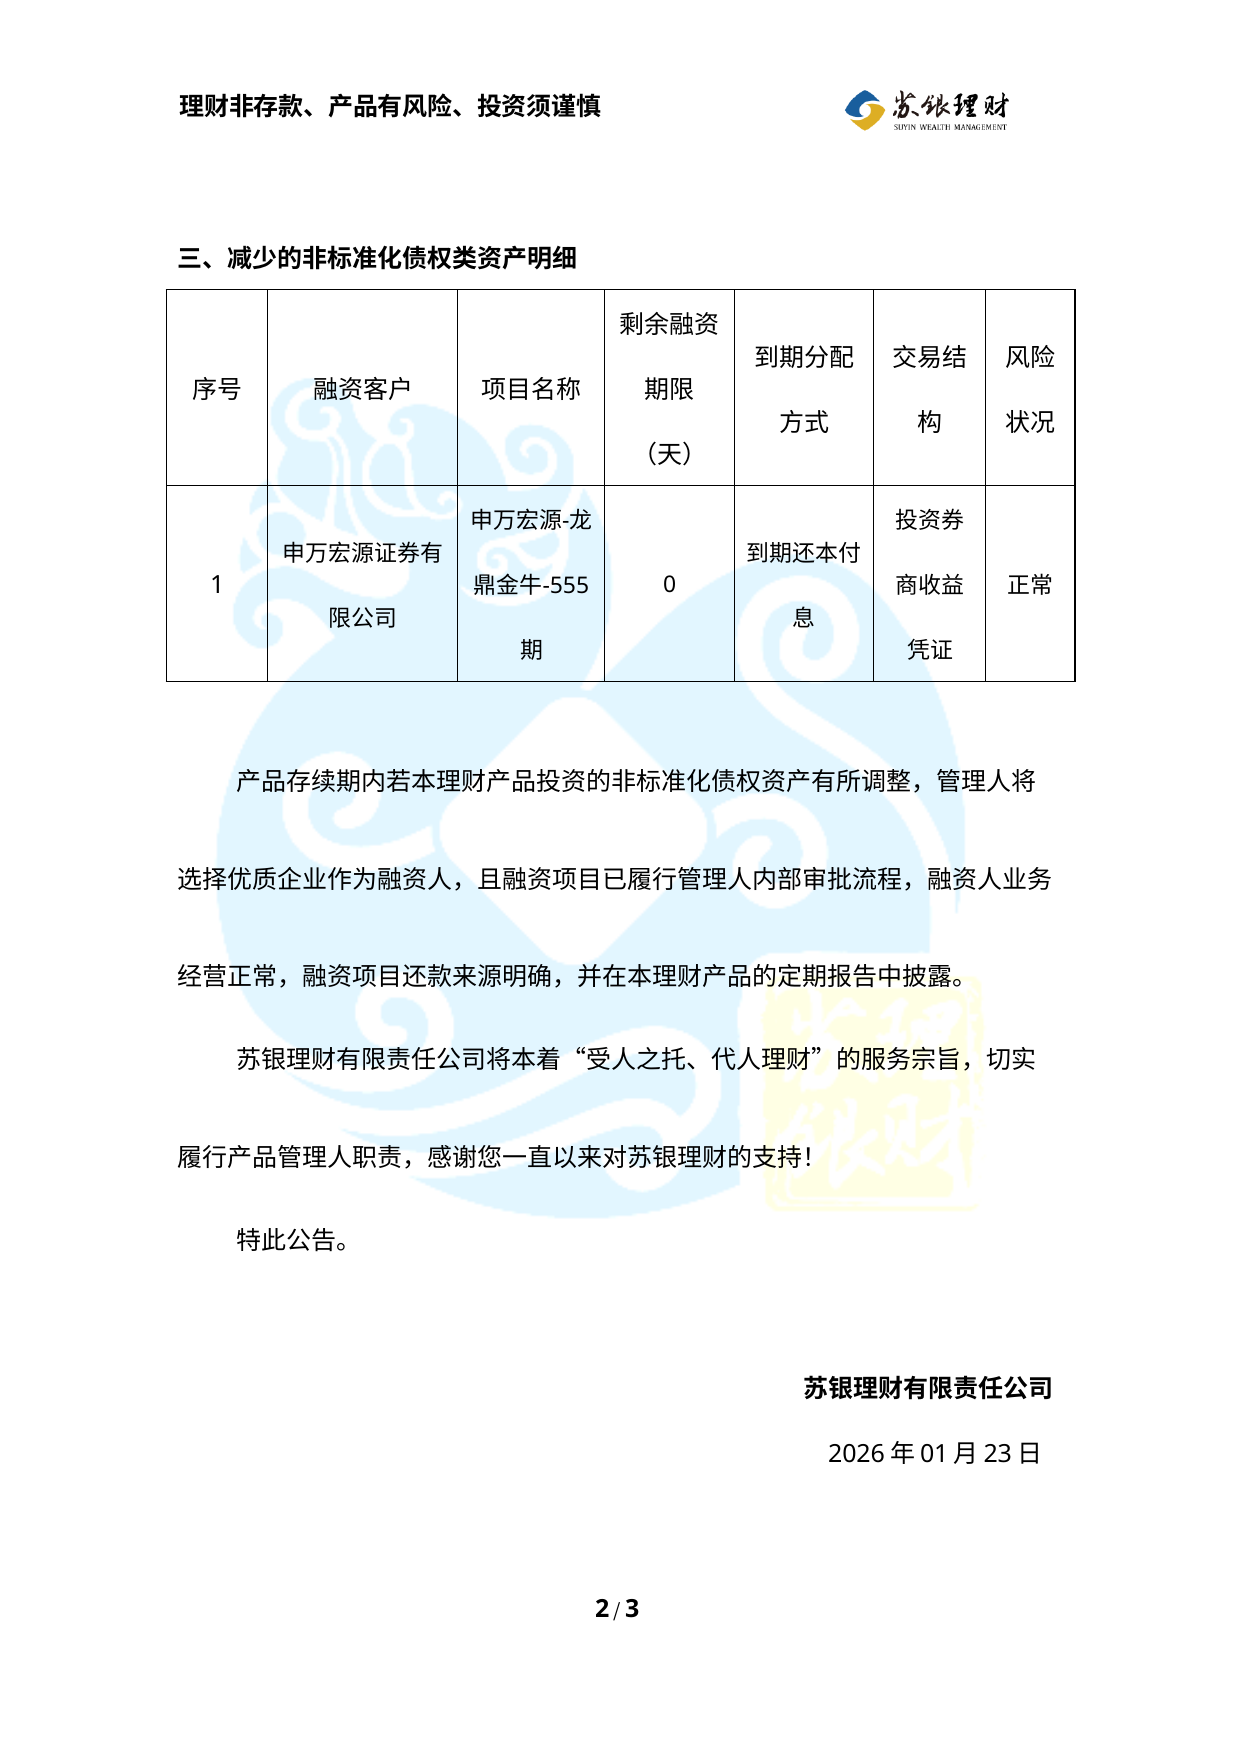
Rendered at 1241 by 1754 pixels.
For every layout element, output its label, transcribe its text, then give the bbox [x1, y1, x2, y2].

table_cell 正常 [986, 486, 1074, 681]
table_cell 1 [167, 486, 267, 681]
text 苏银理财有限责任公司 [177, 1354, 1053, 1419]
table_header 风险状况 [986, 290, 1074, 485]
table_header 融资客户 [268, 290, 457, 485]
table_header 项目名称 [458, 290, 604, 485]
table_cell 0 [605, 486, 734, 681]
text 苏银理财有限责任公司将本着“受人之托、代人理财”的服务宗旨，切实履行产品管理人职责，感谢您一直以来对苏银理财的支持！ [177, 1025, 1053, 1188]
table_cell 投资券商收益凭证 [874, 486, 985, 681]
table_header 到期分配方式 [735, 290, 873, 485]
text 2026年01月23日 [177, 1419, 1042, 1484]
text 特此公告。 [177, 1206, 1053, 1271]
table_header 序号 [167, 290, 267, 485]
table_cell 到期还本付息 [735, 486, 873, 681]
table_cell 申万宏源-龙鼎金牛-555期 [458, 486, 604, 681]
table_header 交易结构 [874, 290, 985, 485]
text 产品存续期内若本理财产品投资的非标准化债权资产有所调整，管理人将选择优质企业作为融资人，且融资项目已履行管理人内部审批流程，融资人业务经营正常，融资项目还款来源明确，并在本理财产品的定期报告中披露。 [177, 747, 1053, 1007]
table_header 剩余融资期限（天） [605, 290, 734, 485]
subtitle 减少的非标准化债权类资产明细 [177, 224, 1053, 289]
table_cell 申万宏源证券有限公司 [268, 486, 457, 681]
picture [820, 72, 1039, 143]
